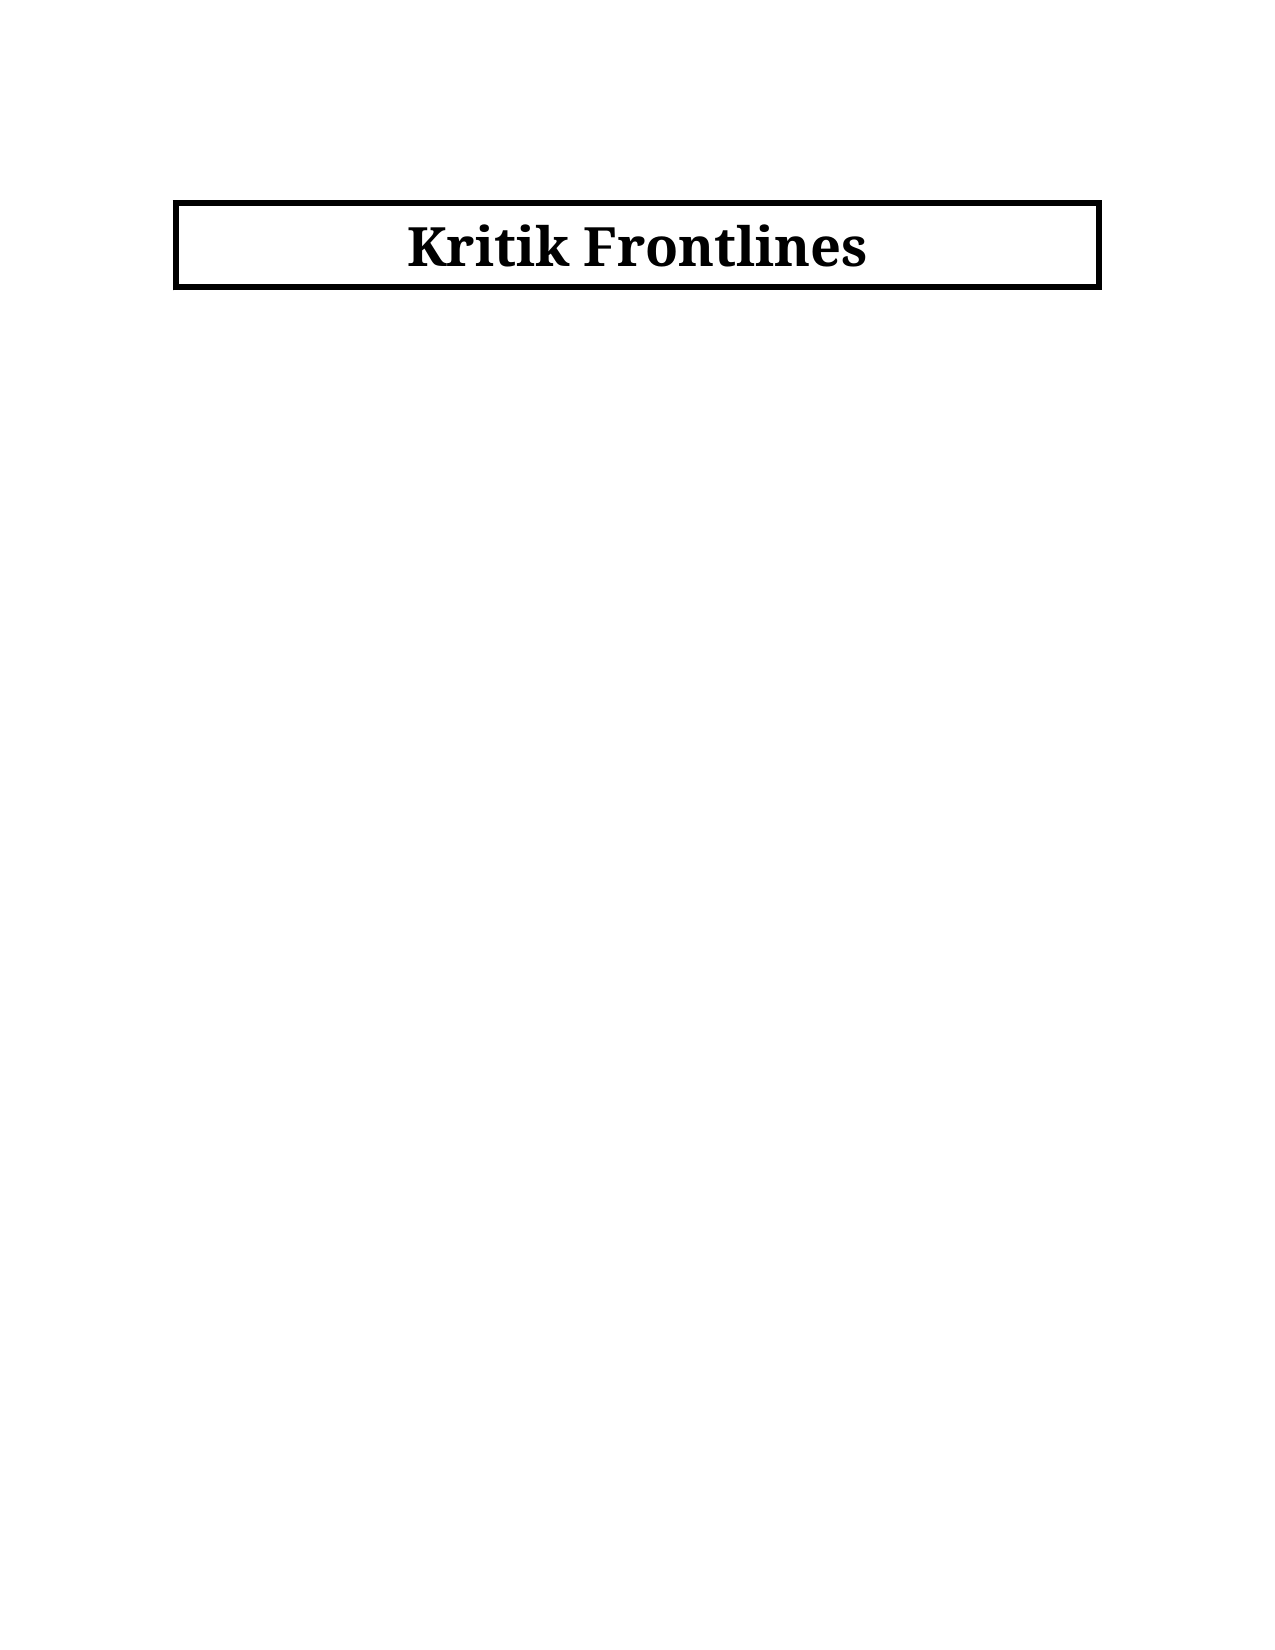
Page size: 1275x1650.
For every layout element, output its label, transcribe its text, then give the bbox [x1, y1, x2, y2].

subtitle Kritik Frontlines [179, 206, 1096, 284]
